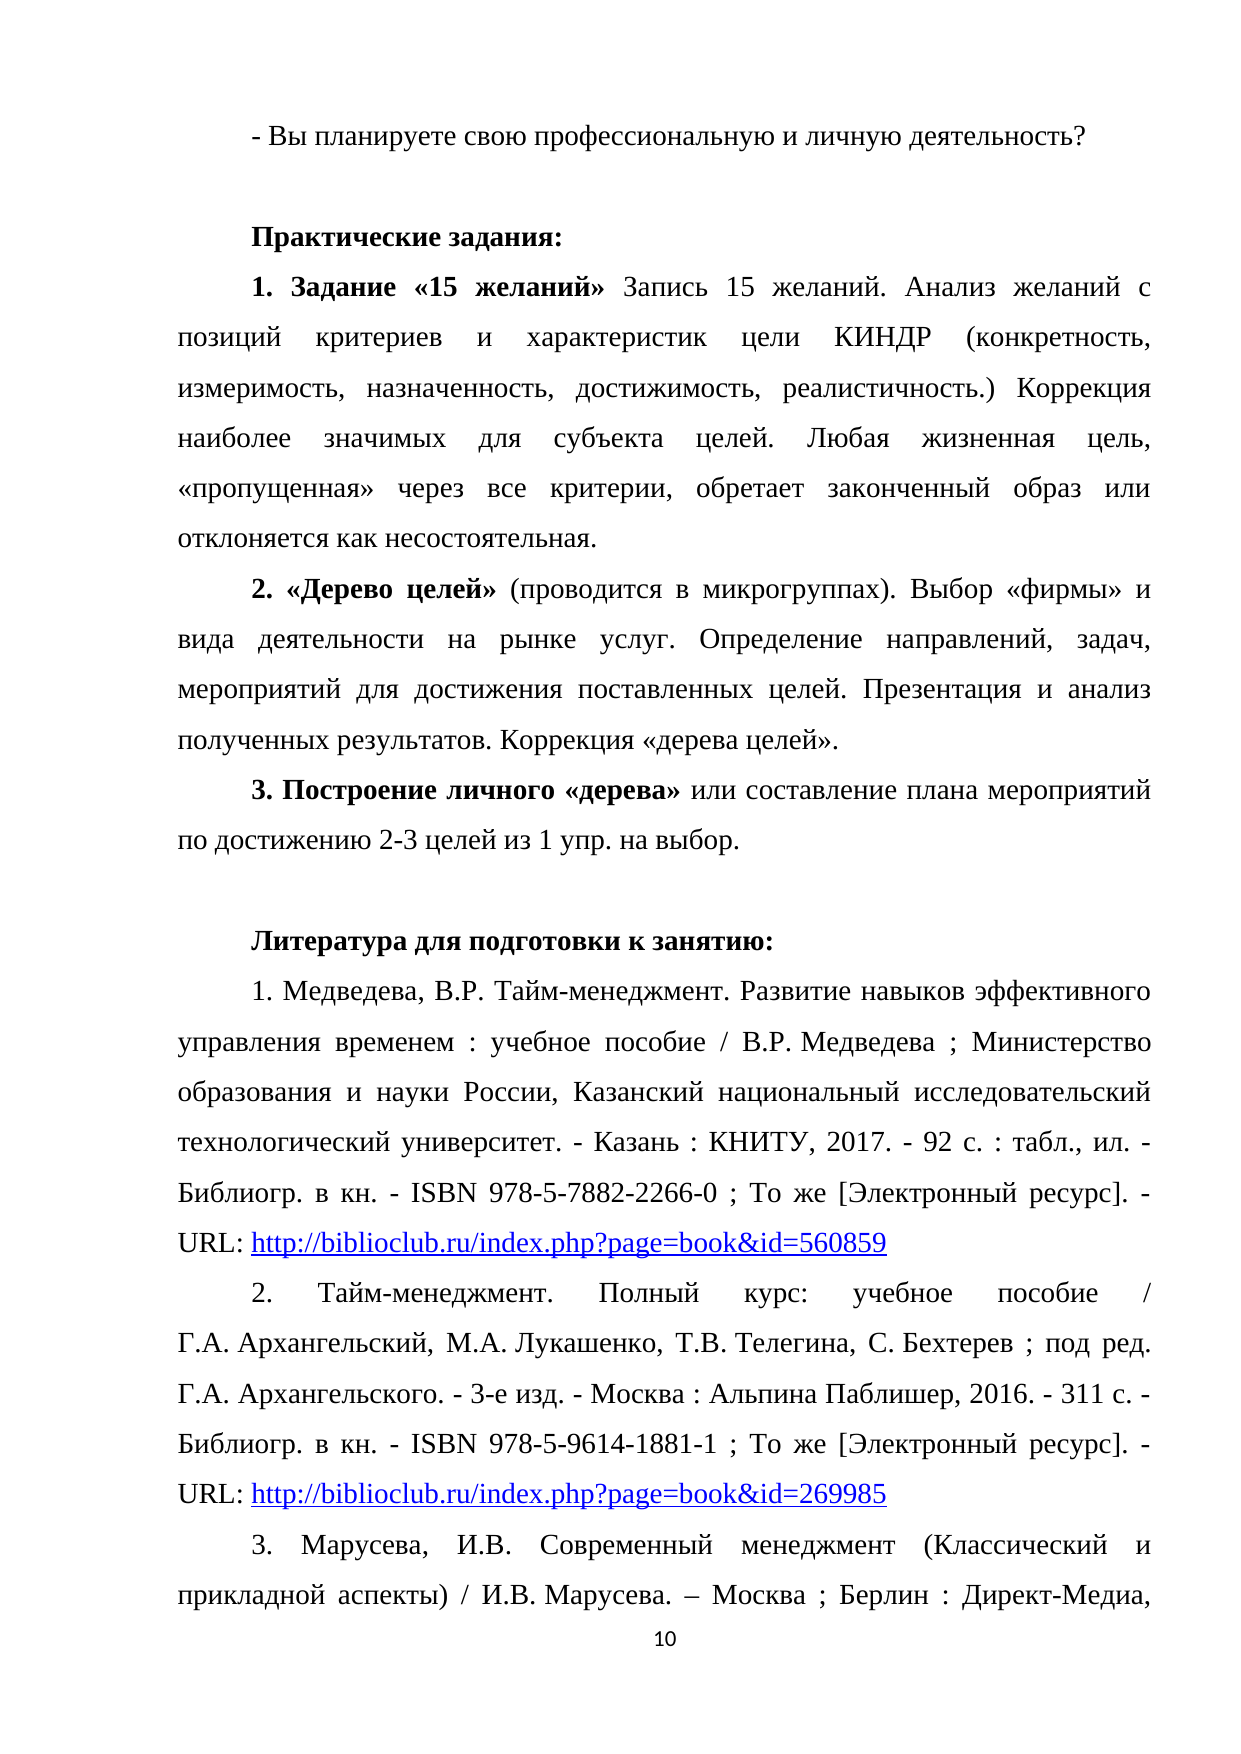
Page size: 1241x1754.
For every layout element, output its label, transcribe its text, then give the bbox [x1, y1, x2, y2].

text 2. Тайм-менеджмент. Полный курс: учебное пособие / Г.А. Архангельский, М.А. Лукашенко, Т.В. Телегина, С. Бехтерев ; под ред. Г.А. Архангельского. - 3-е изд. - Москва : Альпина Паблишер, 2016. - 311 с. - Библиогр. в кн. - ISBN 978-5-9614-1881-1 ; То же [Электронный ресурс]. - URL: http://biblioclub.ru/index.php?page=book&id=269985 [177, 1275, 1152, 1510]
text 1. Медведева, В.Р. Тайм-менеджмент. Развитие навыков эффективного управления временем : учебное пособие / В.Р. Медведева ; Министерство образования и науки России, Казанский национальный исследовательский технологический университет. - Казань : КНИТУ, 2017. - 92 с. : табл., ил. - Библиогр. в кн. - ISBN 978-5-7882-2266-0 ; То же [Электронный ресурс]. - URL: http://biblioclub.ru/index.php?page=book&id=560859 [177, 973, 1152, 1258]
text - Вы планируете свою профессиональную и личную деятельность? [177, 118, 1152, 152]
text 2. «Дерево целей» (проводится в микрогруппах). Выбор «фирмы» и вида деятельности на рынке услуг. Определение направлений, задач, мероприятий для достижения поставленных целей. Презентация и анализ полученных результатов. Коррекция «дерева целей». [177, 571, 1152, 755]
text 3. Построение личного «дерева» или составление плана мероприятий по достижению 2-3 целей из 1 упр. на выбор. [177, 772, 1152, 856]
text 1. Задание «15 желаний» Запись 15 желаний. Анализ желаний с позиций критериев и характеристик цели КИНДР (конкретность, измеримость, назначенность, достижимость, реалистичность.) Коррекция наиболее значимых для субъекта целей. Любая жизненная цель, «пропущенная» через все критерии, обретает законченный образ или отклоняется как несостоятельная. [177, 269, 1152, 554]
text Литература для подготовки к занятию: [177, 923, 1152, 957]
text Практические задания: [177, 219, 1152, 252]
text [177, 1527, 1152, 1611]
